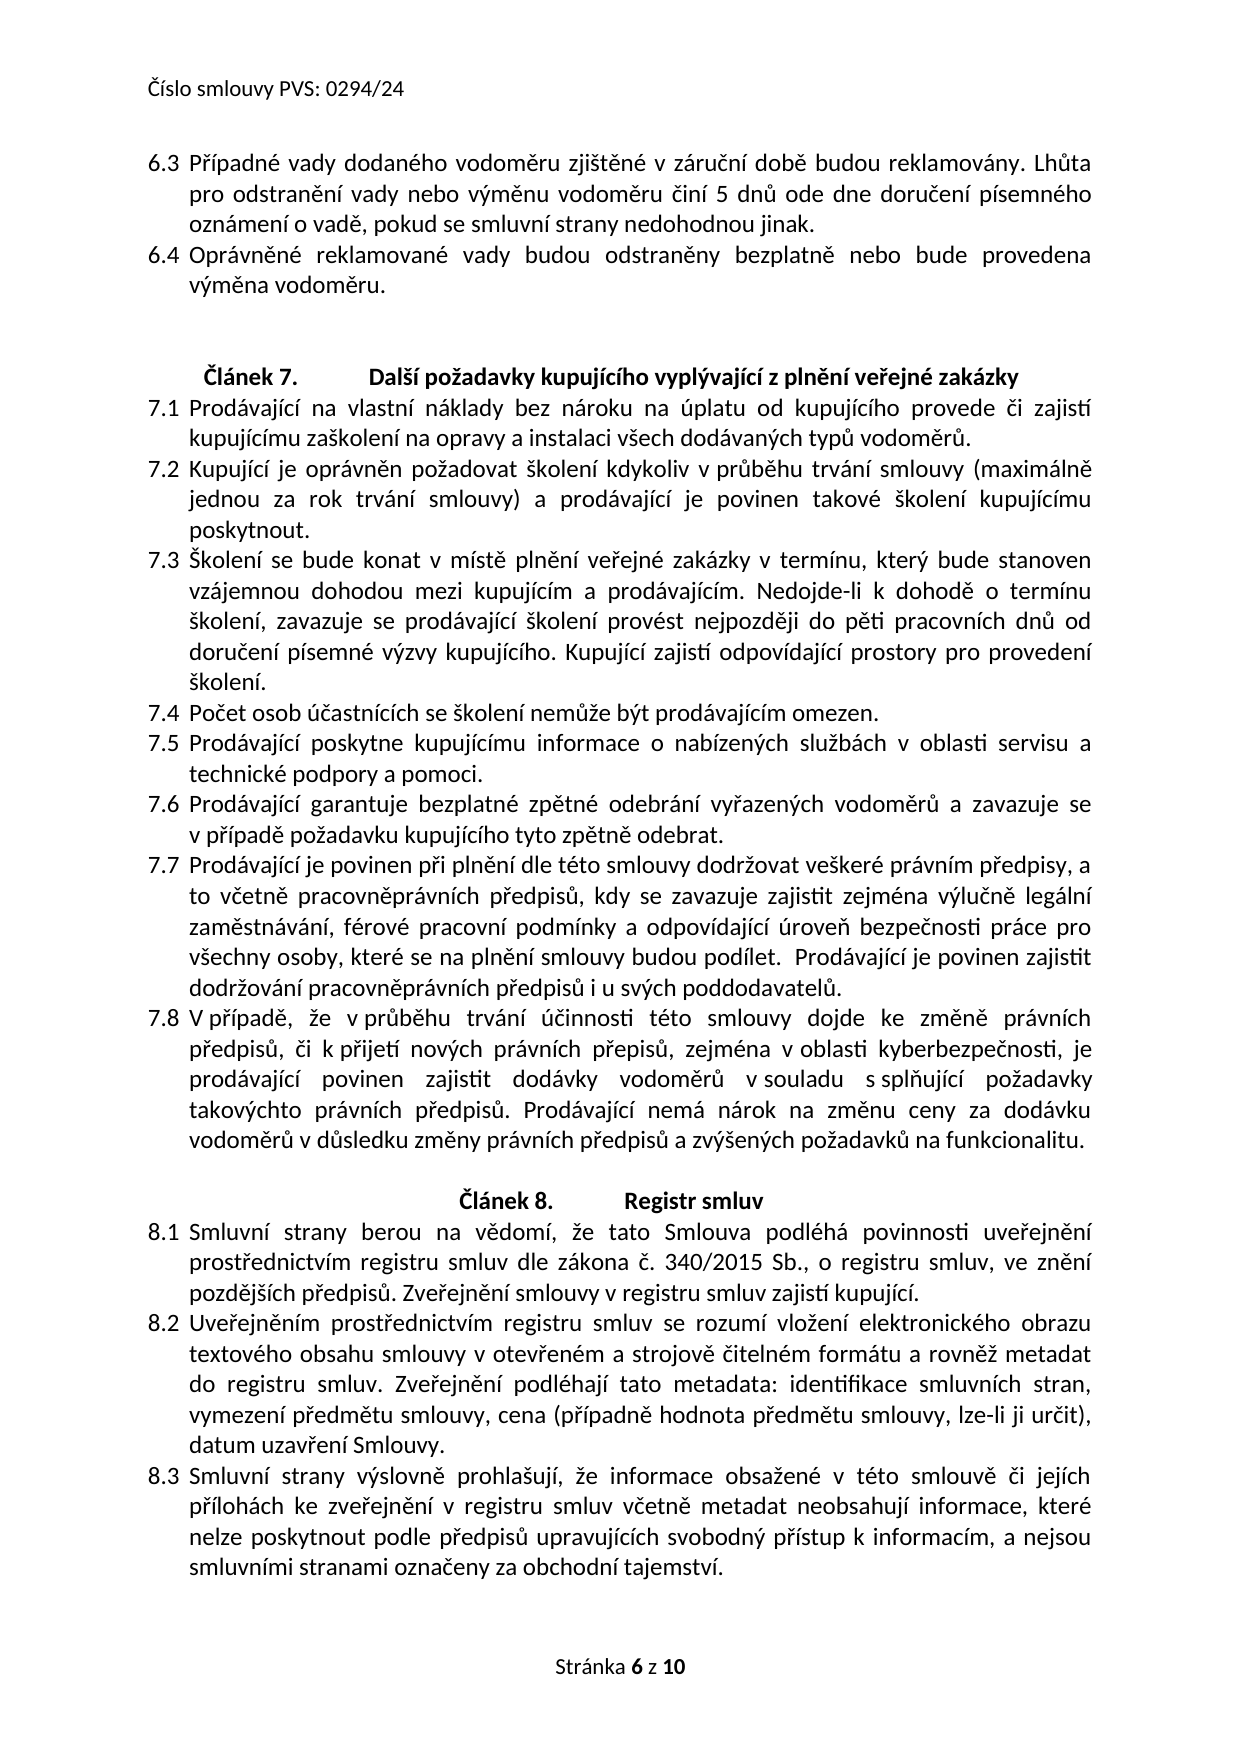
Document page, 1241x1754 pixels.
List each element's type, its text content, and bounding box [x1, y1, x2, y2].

list Prodávající poskytne kupujícímu informace o nabízených službách v oblasti servisu a technické podpory a pomoci. [148, 727, 1093, 788]
list Školení se bude konat v místě plnění veřejné zakázky v termínu, který bude stanoven vzájemnou dohodou mezi kupujícím a prodávajícím. Nedojde-li k dohodě o termínu školení, zavazuje se prodávající školení provést nejpozději do pěti pracovních dnů od doručení písemné výzvy kupujícího. Kupující zajistí odpovídající prostory pro provedení školení. [148, 544, 1093, 697]
list Prodávající na vlastní náklady bez nároku na úplatu od kupujícího provede či zajistí kupujícímu zaškolení na opravy a instalaci všech dodávaných typů vodoměrů. [148, 392, 1093, 453]
list Prodávající je povinen při plnění dle této smlouvy dodržovat veškeré právním předpisy, a to včetně pracovněprávních předpisů, kdy se zavazuje zajistit zejména výlučně legální zaměstnávání, férové pracovní podmínky a odpovídající úroveň bezpečnosti práce pro všechny osoby, které se na plnění smlouvy budou podílet. Prodávající je povinen zajistit dodržování pracovněprávních předpisů i u svých poddodavatelů. [148, 849, 1093, 1002]
list V případě, že v průběhu trvání účinnosti této smlouvy dojde ke změně právních předpisů, či k přijetí nových právních přepisů, zejména v oblasti kyberbezpečnosti, je prodávající povinen zajistit dodávky vodoměrů v souladu s splňující požadavky takovýchto právních předpisů. Prodávající nemá nárok na změnu ceny za dodávku vodoměrů v důsledku změny právních předpisů a zvýšených požadavků na funkcionalitu. [148, 1002, 1093, 1155]
list Další požadavky kupujícího vyplývající z plnění veřejné zakázky [178, 361, 1093, 392]
list Počet osob účastnících se školení nemůže být prodávajícím omezen. [148, 697, 1093, 727]
list Uveřejněním prostřednictvím registru smluv se rozumí vložení elektronického obrazu textového obsahu smlouvy v otevřeném a strojově čitelném formátu a rovněž metadat do registru smluv. Zveřejnění podléhají tato metadata: identifikace smluvních stran, vymezení předmětu smlouvy, cena (případně hodnota předmětu smlouvy, lze-li ji určit), datum uzavření Smlouvy. [148, 1307, 1093, 1460]
list Smluvní strany berou na vědomí, že tato Smlouva podléhá povinnosti uveřejnění prostřednictvím registru smluv dle zákona č. 340/2015 Sb., o registru smluv, ve znění pozdějších předpisů. Zveřejnění smlouvy v registru smluv zajistí kupující. [148, 1216, 1093, 1307]
list Kupující je oprávněn požadovat školení kdykoliv v průběhu trvání smlouvy (maximálně jednou za rok trvání smlouvy) a prodávající je povinen takové školení kupujícímu poskytnout. [148, 453, 1093, 544]
list Registr smluv [178, 1185, 1093, 1216]
list Oprávněné reklamované vady budou odstraněny bezplatně nebo bude provedena výměna vodoměru. [148, 239, 1093, 300]
list Případné vady dodaného vodoměru zjištěné v záruční době budou reklamovány. Lhůta pro odstranění vady nebo výměnu vodoměru činí 5 dnů ode dne doručení písemného oznámení o vadě, pokud se smluvní strany nedohodnou jinak. [148, 148, 1093, 239]
list Smluvní strany výslovně prohlašují, že informace obsažené v této smlouvě či jejích přílohách ke zveřejnění v registru smluv včetně metadat neobsahují informace, které nelze poskytnout podle předpisů upravujících svobodný přístup k informacím, a nejsou smluvními stranami označeny za obchodní tajemství. [148, 1460, 1093, 1582]
list Prodávající garantuje bezplatné zpětné odebrání vyřazených vodoměrů a zavazuje se v případě požadavku kupujícího tyto zpětně odebrat. [148, 788, 1093, 849]
